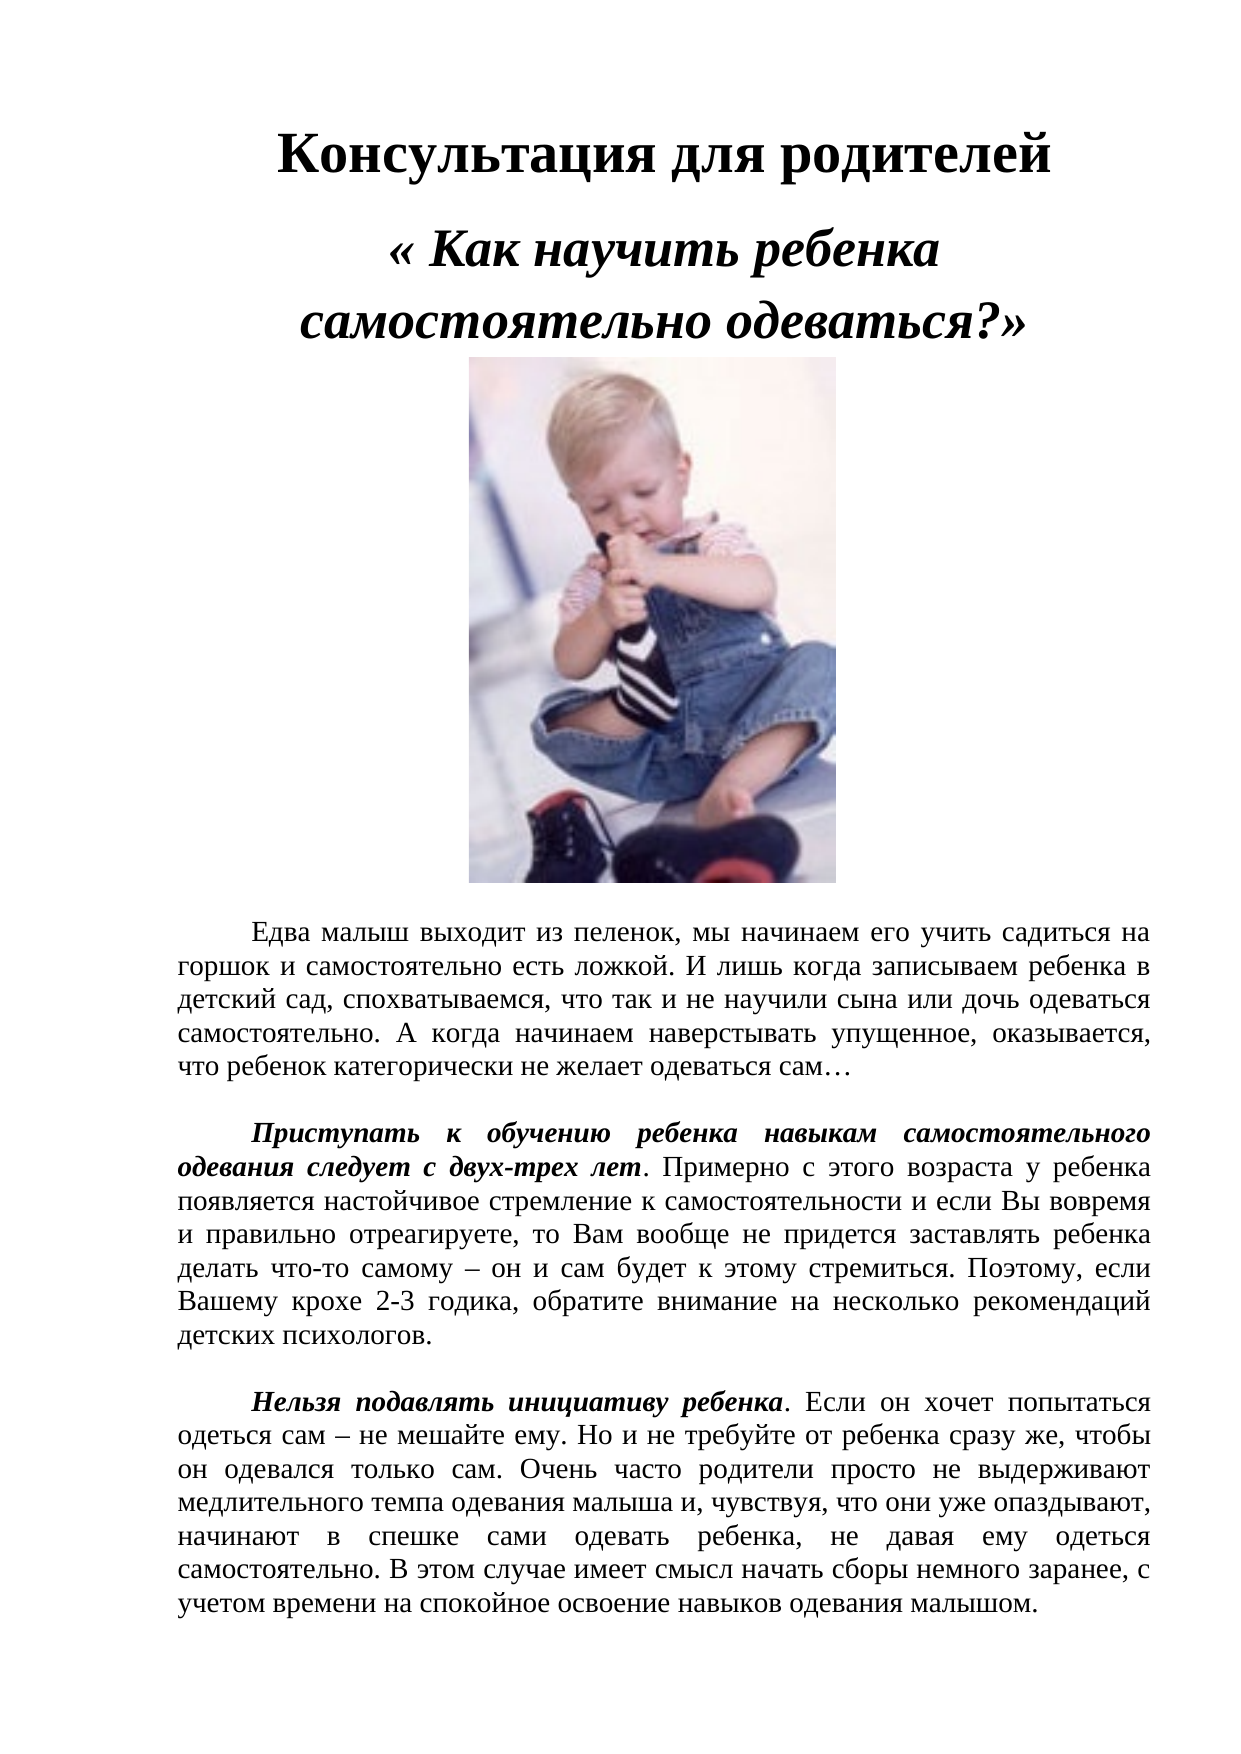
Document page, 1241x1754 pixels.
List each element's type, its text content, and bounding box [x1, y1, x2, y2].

text Нельзя подавлять инициативу ребенка. Если он хочет попытаться одеться сам – не мешайте ему. Но и не требуйте от ребенка сразу же, чтобы он одевался только сам. Очень часто родители просто не выдерживают медлительного темпа одевания малыша и, чувствуя, что они уже опаздывают, начинают в спешке сами одевать ребенка, не давая ему одеться самостоятельно. В этом случае имеет смысл начать сборы немного заранее, с учетом времени на спокойное освоение навыков одевания малышом. [177, 1384, 1152, 1619]
text Едва малыш выходит из пеленок, мы начинаем его учить садиться на горшок и самостоятельно есть ложкой. И лишь когда записываем ребенка в детский сад, спохватываемся, что так и не научили сына или дочь одеваться самостоятельно. А когда начинаем наверстывать упущенное, оказывается, что ребенок категорически не желает одеваться сам… [177, 914, 1152, 1082]
text Приступать к обучению ребенка навыкам самостоятельного одевания следует с двух-трех лет. Примерно с этого возраста у ребенка появляется настойчивое стремление к самостоятельности и если Вы вовремя и правильно отреагируете, то Вам вообще не придется заставлять ребенка делать что-то самому – он и сам будет к этому стремиться. Поэтому, если Вашему крохе 2-3 годика, обратите внимание на несколько рекомендаций детских психологов. [177, 1116, 1152, 1350]
text Консультация для родителей [177, 118, 1152, 185]
text « Как научить ребенка самостоятельно одеваться?» [177, 216, 1152, 350]
picture [468, 357, 836, 883]
